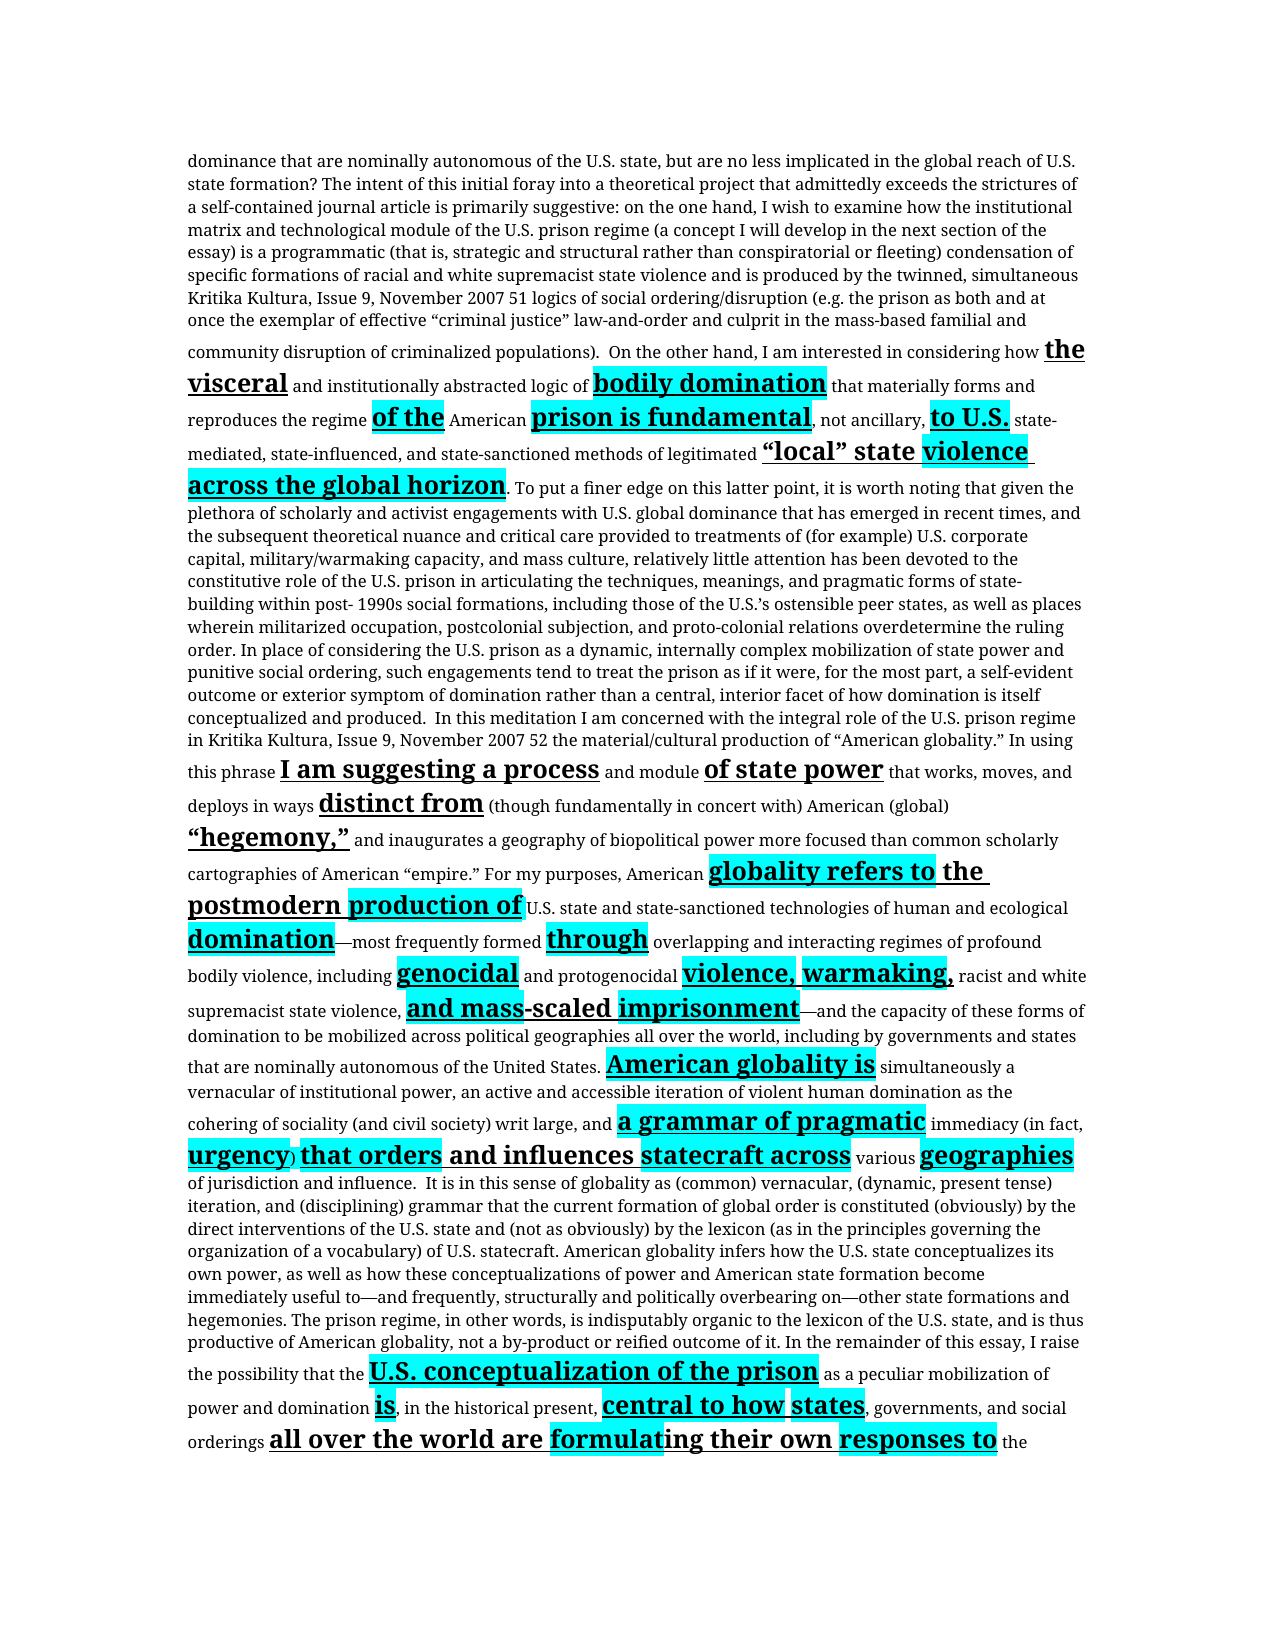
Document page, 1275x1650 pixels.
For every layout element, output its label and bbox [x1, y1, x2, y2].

text [187, 150, 1087, 1456]
